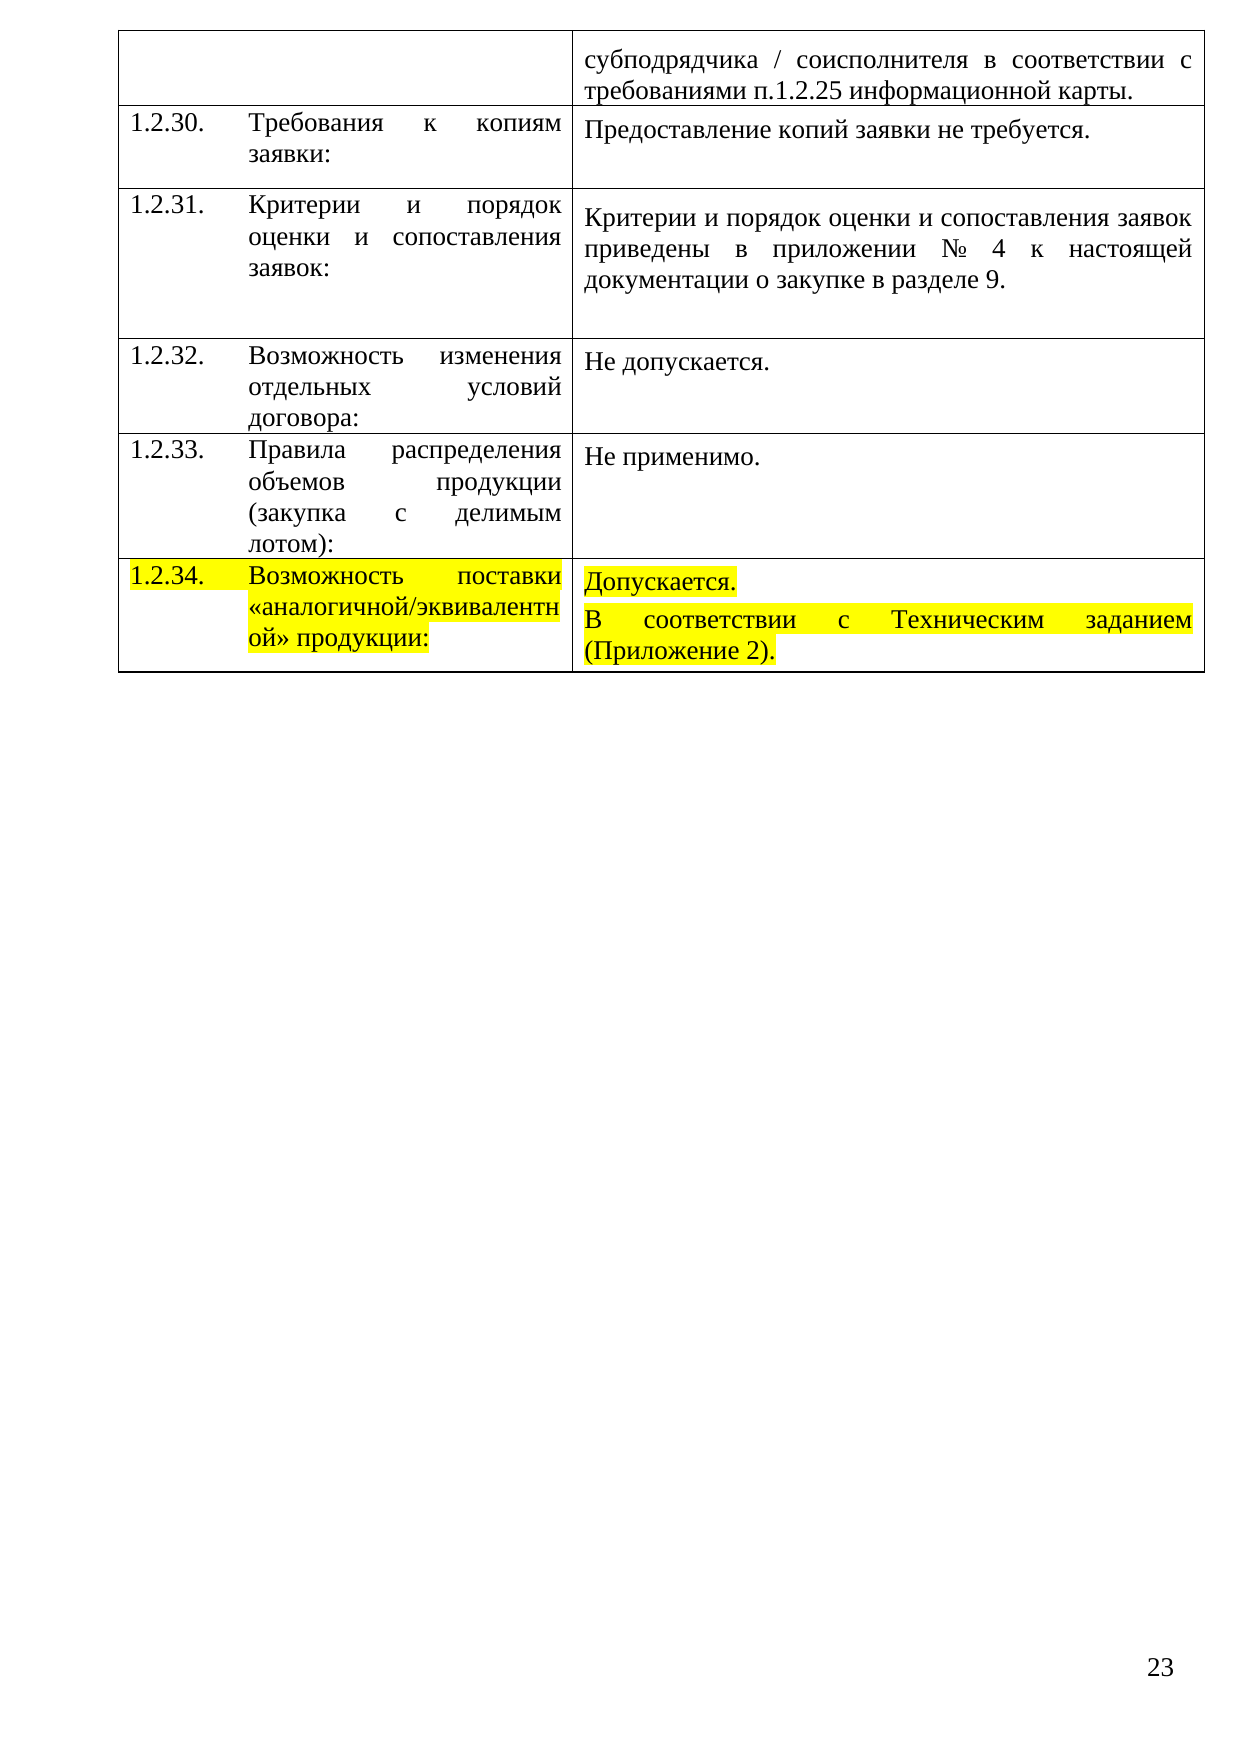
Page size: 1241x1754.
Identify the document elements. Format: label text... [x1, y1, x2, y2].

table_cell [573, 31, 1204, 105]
table_cell Требования к копиям заявки: [119, 106, 572, 187]
table_cell Возможность поставки «аналогичной/эквивалентной» продукции: [119, 559, 572, 671]
table_cell Предоставление копий заявки не требуется. [573, 106, 1204, 187]
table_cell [119, 31, 572, 105]
table_cell Критерии и порядок оценки и сопоставления заявок приведены в приложении № 4 к настоящей документации о закупке в разделе 9. [573, 189, 1204, 338]
table_cell Не допускается. [573, 339, 1204, 433]
table_cell Допускается. В соответствии с Техническим заданием (Приложение 2). [573, 559, 1204, 671]
table_cell Не применимо. [573, 434, 1204, 558]
table_cell Критерии и порядок оценки и сопоставления заявок: [119, 189, 572, 338]
table_cell Правила распределения объемов продукции (закупка с делимым лотом): [119, 434, 572, 558]
table_cell Возможность изменения отдельных условий договора: [119, 339, 572, 433]
